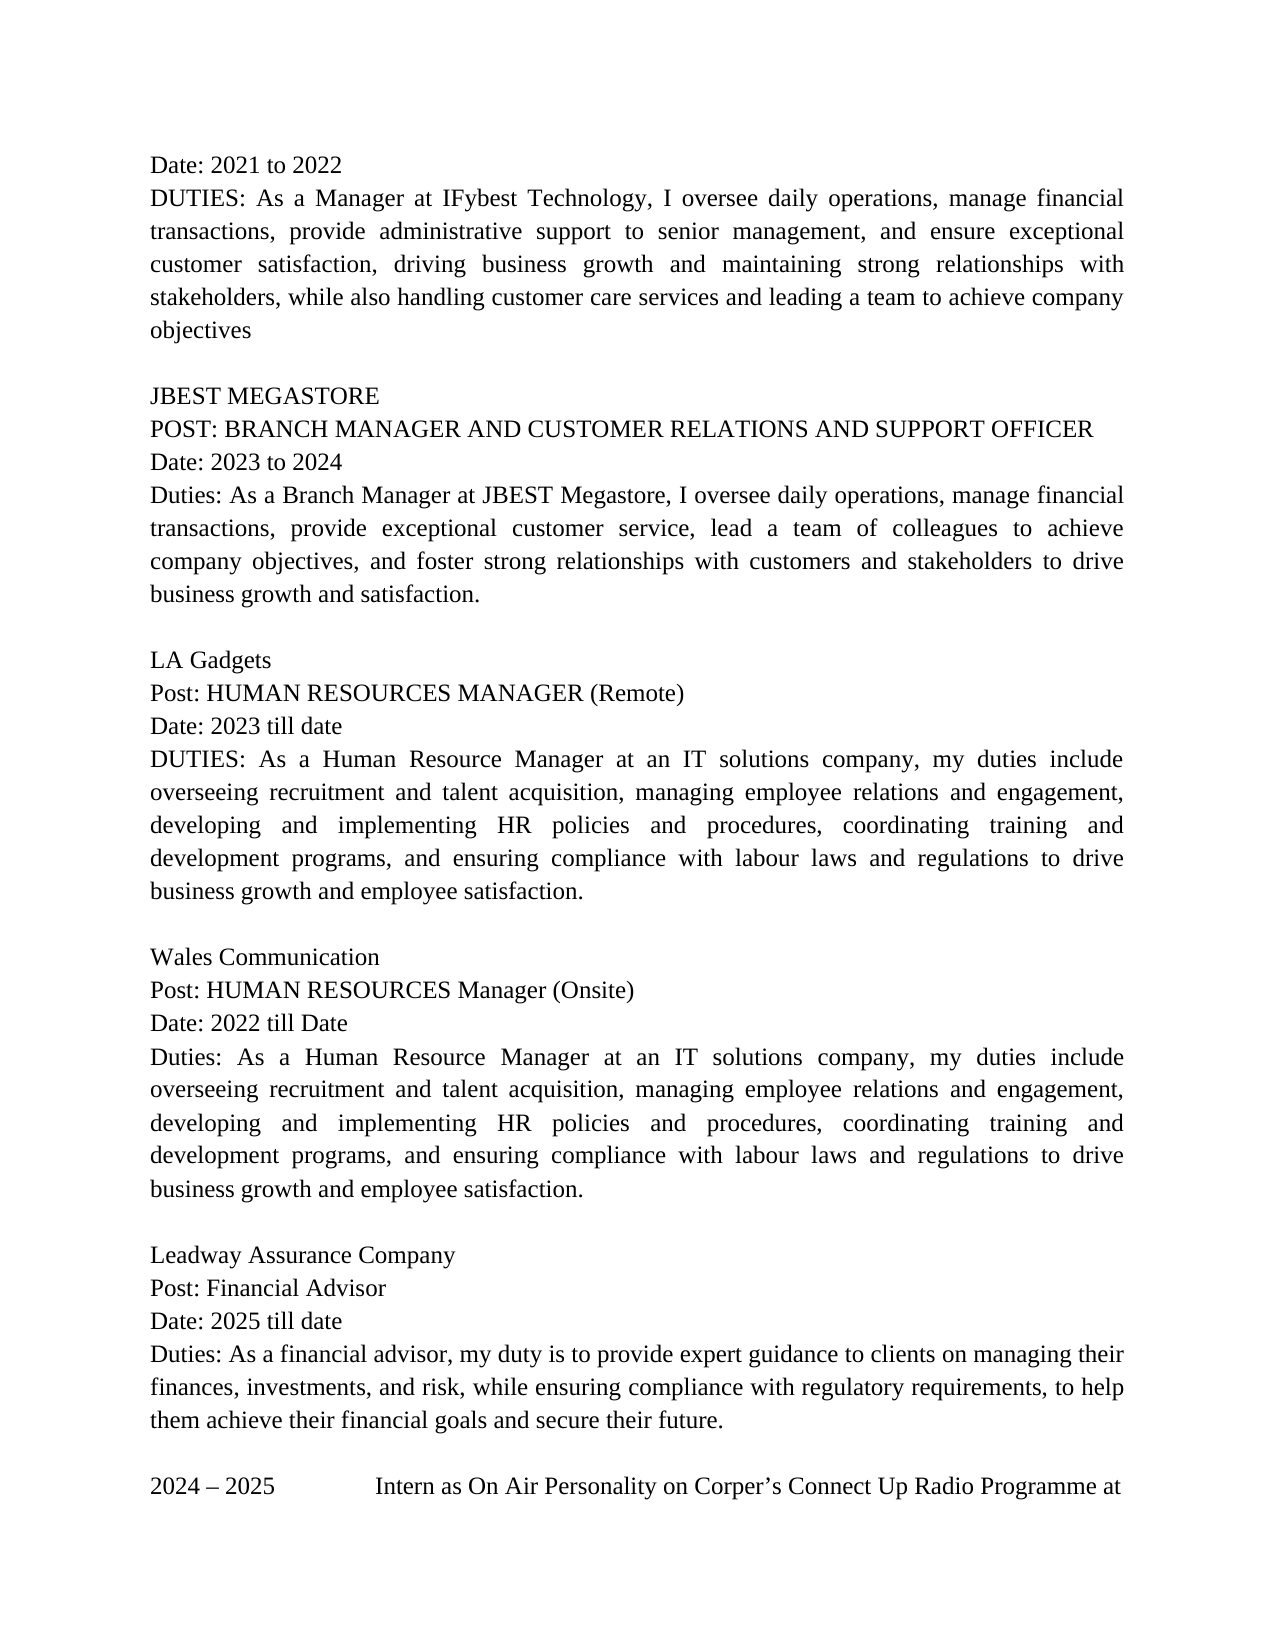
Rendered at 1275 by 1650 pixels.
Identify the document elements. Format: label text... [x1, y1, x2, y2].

text Date: 2023 to 2024 [150, 447, 1125, 476]
text Date: 2021 to 2022 [150, 150, 1125, 179]
text Duties: As a financial advisor, my duty is to provide expert guidance to clients on managing their finances, investments, and risk, while ensuring compliance with regulatory requirements, to help them achieve their financial goals and secure their future. [150, 1339, 1125, 1433]
text Post: Financial Advisor [150, 1273, 1125, 1301]
text 2024 – 2025 Intern as On Air Personality on Corper’s Connect Up Radio Programme at [150, 1471, 1125, 1499]
text DUTIES: As a Manager at IFybest Technology, I oversee daily operations, manage financial transactions, provide administrative support to senior management, and ensure exceptional customer satisfaction, driving business growth and maintaining strong relationships with stakeholders, while also handling customer care services and leading a team to achieve company objectives [150, 183, 1125, 344]
text Post: HUMAN RESOURCES MANAGER (Remote) [150, 678, 1125, 707]
text Date: 2025 till date [150, 1306, 1125, 1334]
text Date: 2022 till Date [150, 1008, 1125, 1037]
text DUTIES: As a Human Resource Manager at an IT solutions company, my duties include overseeing recruitment and talent acquisition, managing employee relations and engagement, developing and implementing HR policies and procedures, coordinating training and development programs, and ensuring compliance with labour laws and regulations to drive business growth and employee satisfaction. [150, 744, 1125, 905]
text JBEST MEGASTORE [150, 381, 1125, 410]
text Post: HUMAN RESOURCES Manager (Onsite) [150, 976, 1125, 1004]
text Leadway Assurance Company [150, 1240, 1125, 1268]
text Duties: As a Branch Manager at JBEST Megastore, I oversee daily operations, manage financial transactions, provide exceptional customer service, lead a team of colleagues to achieve company objectives, and foster strong relationships with customers and stakeholders to drive business growth and satisfaction. [150, 480, 1125, 608]
text Duties: As a Human Resource Manager at an IT solutions company, my duties include overseeing recruitment and talent acquisition, managing employee relations and engagement, developing and implementing HR policies and procedures, coordinating training and development programs, and ensuring compliance with labour laws and regulations to drive business growth and employee satisfaction. [150, 1042, 1125, 1202]
text Wales Communication [150, 942, 1125, 971]
text LA Gadgets [150, 645, 1125, 674]
text Date: 2023 till date [150, 711, 1125, 740]
text POST: BRANCH MANAGER AND CUSTOMER RELATIONS AND SUPPORT OFFICER [150, 414, 1125, 443]
